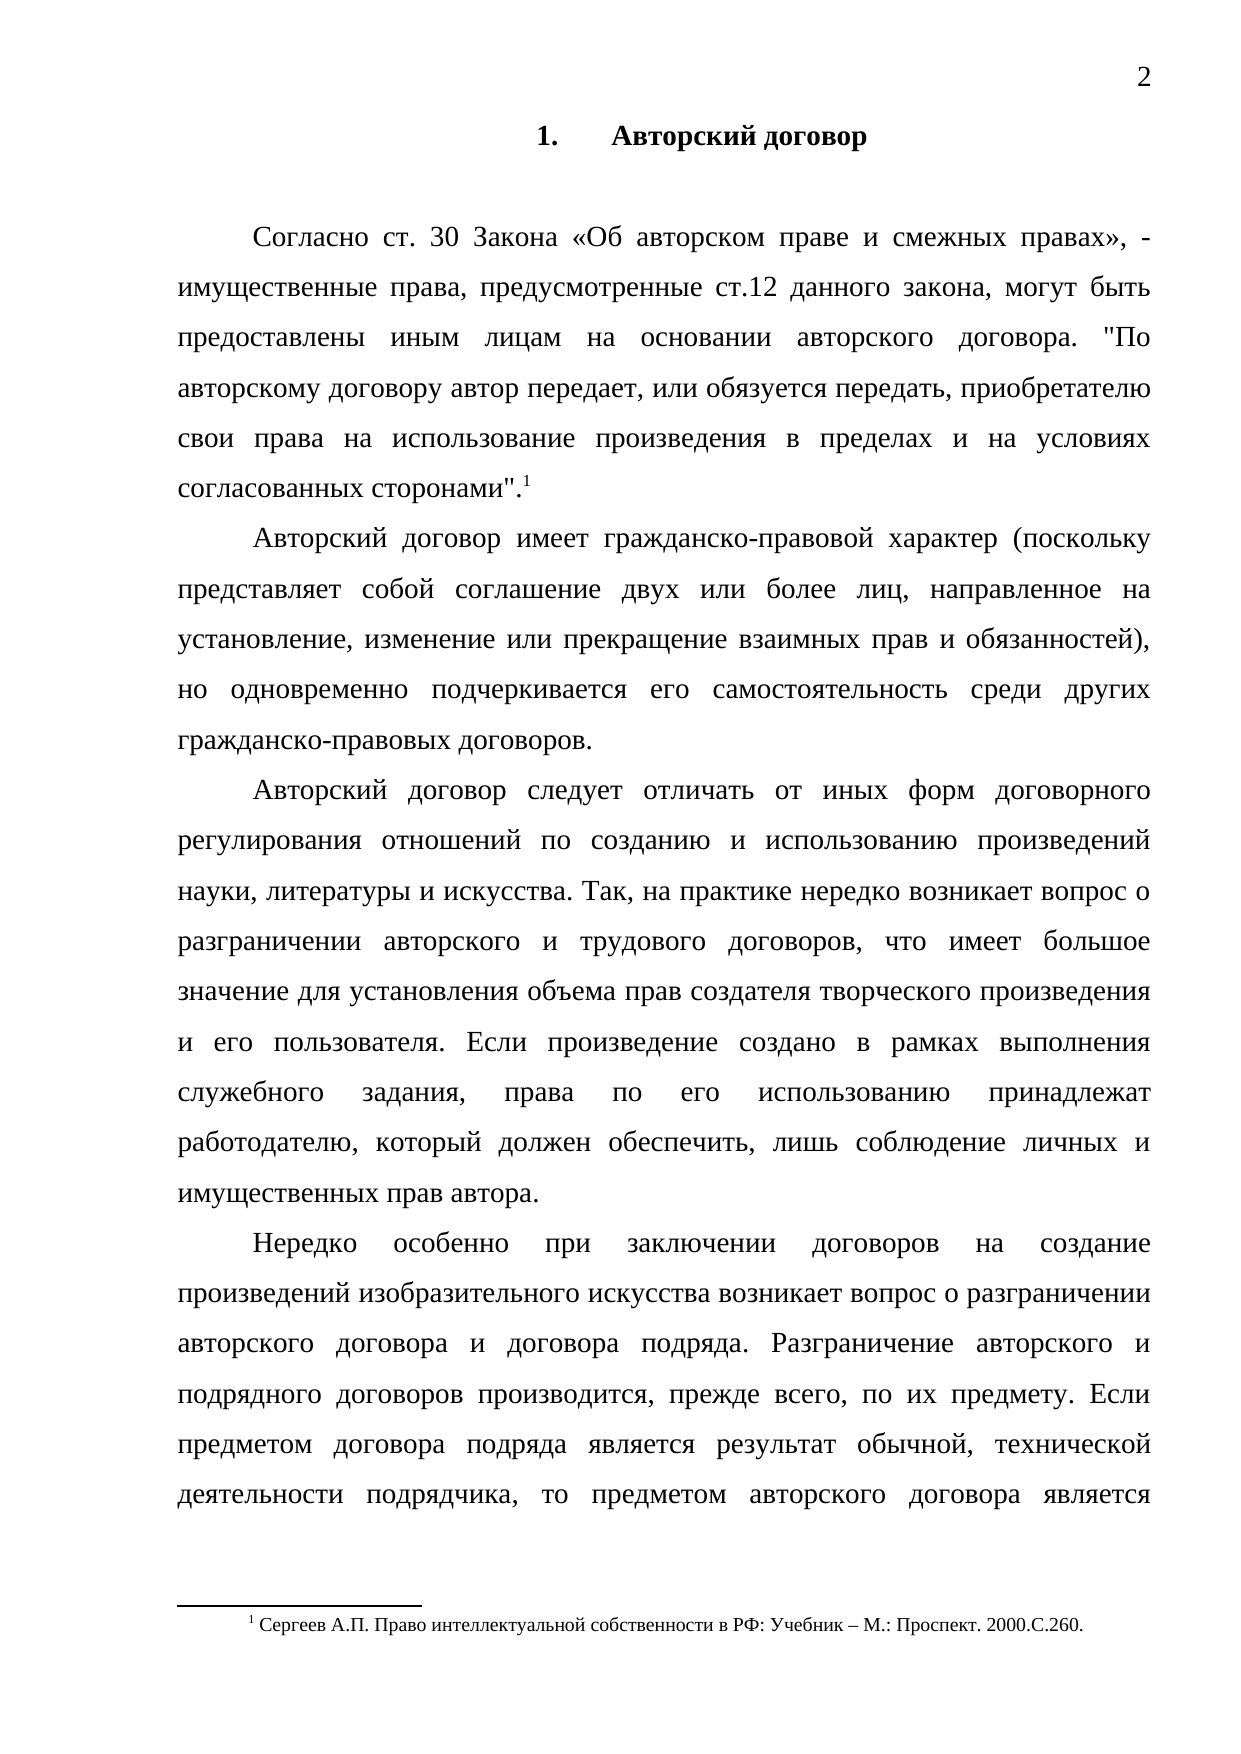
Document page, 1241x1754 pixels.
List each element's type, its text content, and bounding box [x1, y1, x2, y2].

text Авторский договор следует отличать от иных форм договорного регулирования отношений по созданию и использованию произведений науки, литературы и искусства. Так, на практике нередко возникает вопрос о разграничении авторского и трудового договоров, что имеет большое значение для установления объема прав создателя творческого произведения и его пользователя. Если произведение создано в рамках выполнения служебного задания, права по его использованию принадлежат работодателю, который должен обеспечить, лишь соблюдение личных и имущественных прав автора. [177, 772, 1152, 1208]
text Согласно ст. 30 Закона «Об авторском праве и смежных правах», - имущественные права, предусмотренные ст.12 данного закона, могут быть предоставлены иным лицам на основании авторского договора. "По авторскому договору автор передает, или обязуется передать, приобретателю свои права на использование произведения в пределах и на условиях согласованных сторонами". [177, 219, 1152, 504]
subtitle Авторский договор [177, 118, 1152, 152]
text Авторский договор имеет гражданско-правовой характер (поскольку представляет собой соглашение двух или более лиц, направленное на установление, изменение или прекращение взаимных прав и обязанностей), но одновременно подчеркивается его самостоятельность среди других гражданско-правовых договоров. [177, 521, 1152, 755]
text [177, 1225, 1152, 1510]
